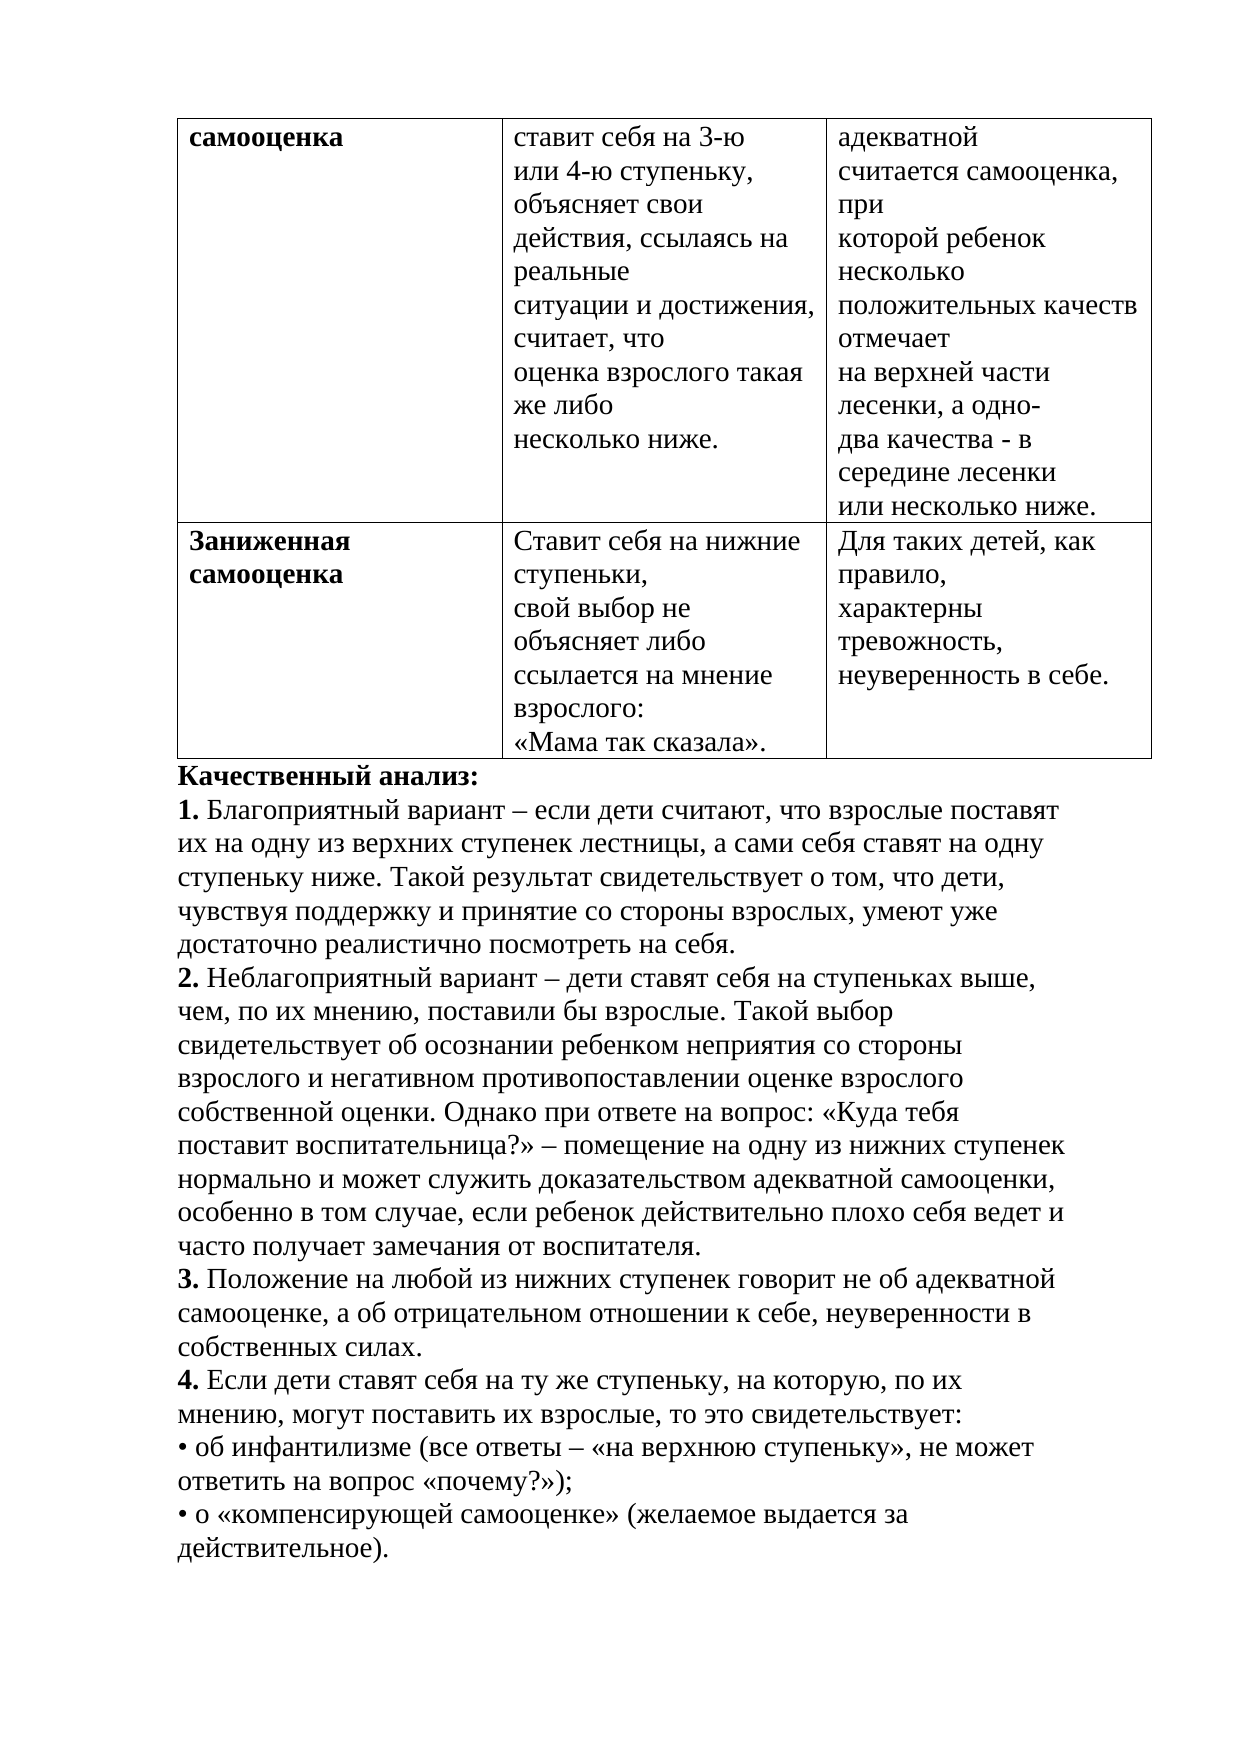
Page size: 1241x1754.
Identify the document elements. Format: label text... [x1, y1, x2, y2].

table_cell Ставит себя на нижние ступеньки, свой выбор не объясняет либо ссылается на мнение взрослого: «Мама так сказала». [644, 523, 826, 757]
table_cell Заниженная самооценка [178, 523, 502, 757]
table_cell Для таких детей, как правило, характерны тревожность, неуверенность в себе. [827, 523, 1151, 757]
text Качественный анализ: 1. Благоприятный вариант – если дети считают, что взрослые поставят их на одну из верхних ступенек лестницы, а сами себя ставят на одну ступеньку ниже. Такой результат свидетельствует о том, что дети, чувствуя поддержку и принятие со стороны взрослых, умеют уже достаточно реалистично посмотреть на себя. 2. Неблагоприятный вариант – дети ставят себя на ступеньках выше, чем, по их мнению, поставили бы взрослые. Такой выбор свидетельствует об осознании ребенком неприятия со стороны взрослого и негативном противопоставлении оценке взрослого собственной оценки. Однако при ответе на вопрос: «Куда тебя поставит воспитательница?» – помещение на одну из нижних ступенек нормально и может служить доказательством адекватной самооценки, особенно в том случае, если ребенок действительно плохо себя ведет и часто получает замечания от воспитателя. 3. Положение на любой из нижних ступенек говорит не об адекватной самооценке, а об отрицательном отношении к себе, неуверенности в собственных силах. 4. Если дети ставят себя на ту же ступеньку, на которую, по их мнению, могут поставить их взрослые, то это свидетельствует: • об инфантилизме (все ответы – «на верхнюю ступеньку», не может ответить на вопрос «почему?»); • о «компенсирующей самооценке» (желаемое выдается за действительное). [177, 759, 1069, 1563]
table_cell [827, 119, 1151, 522]
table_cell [178, 119, 502, 522]
